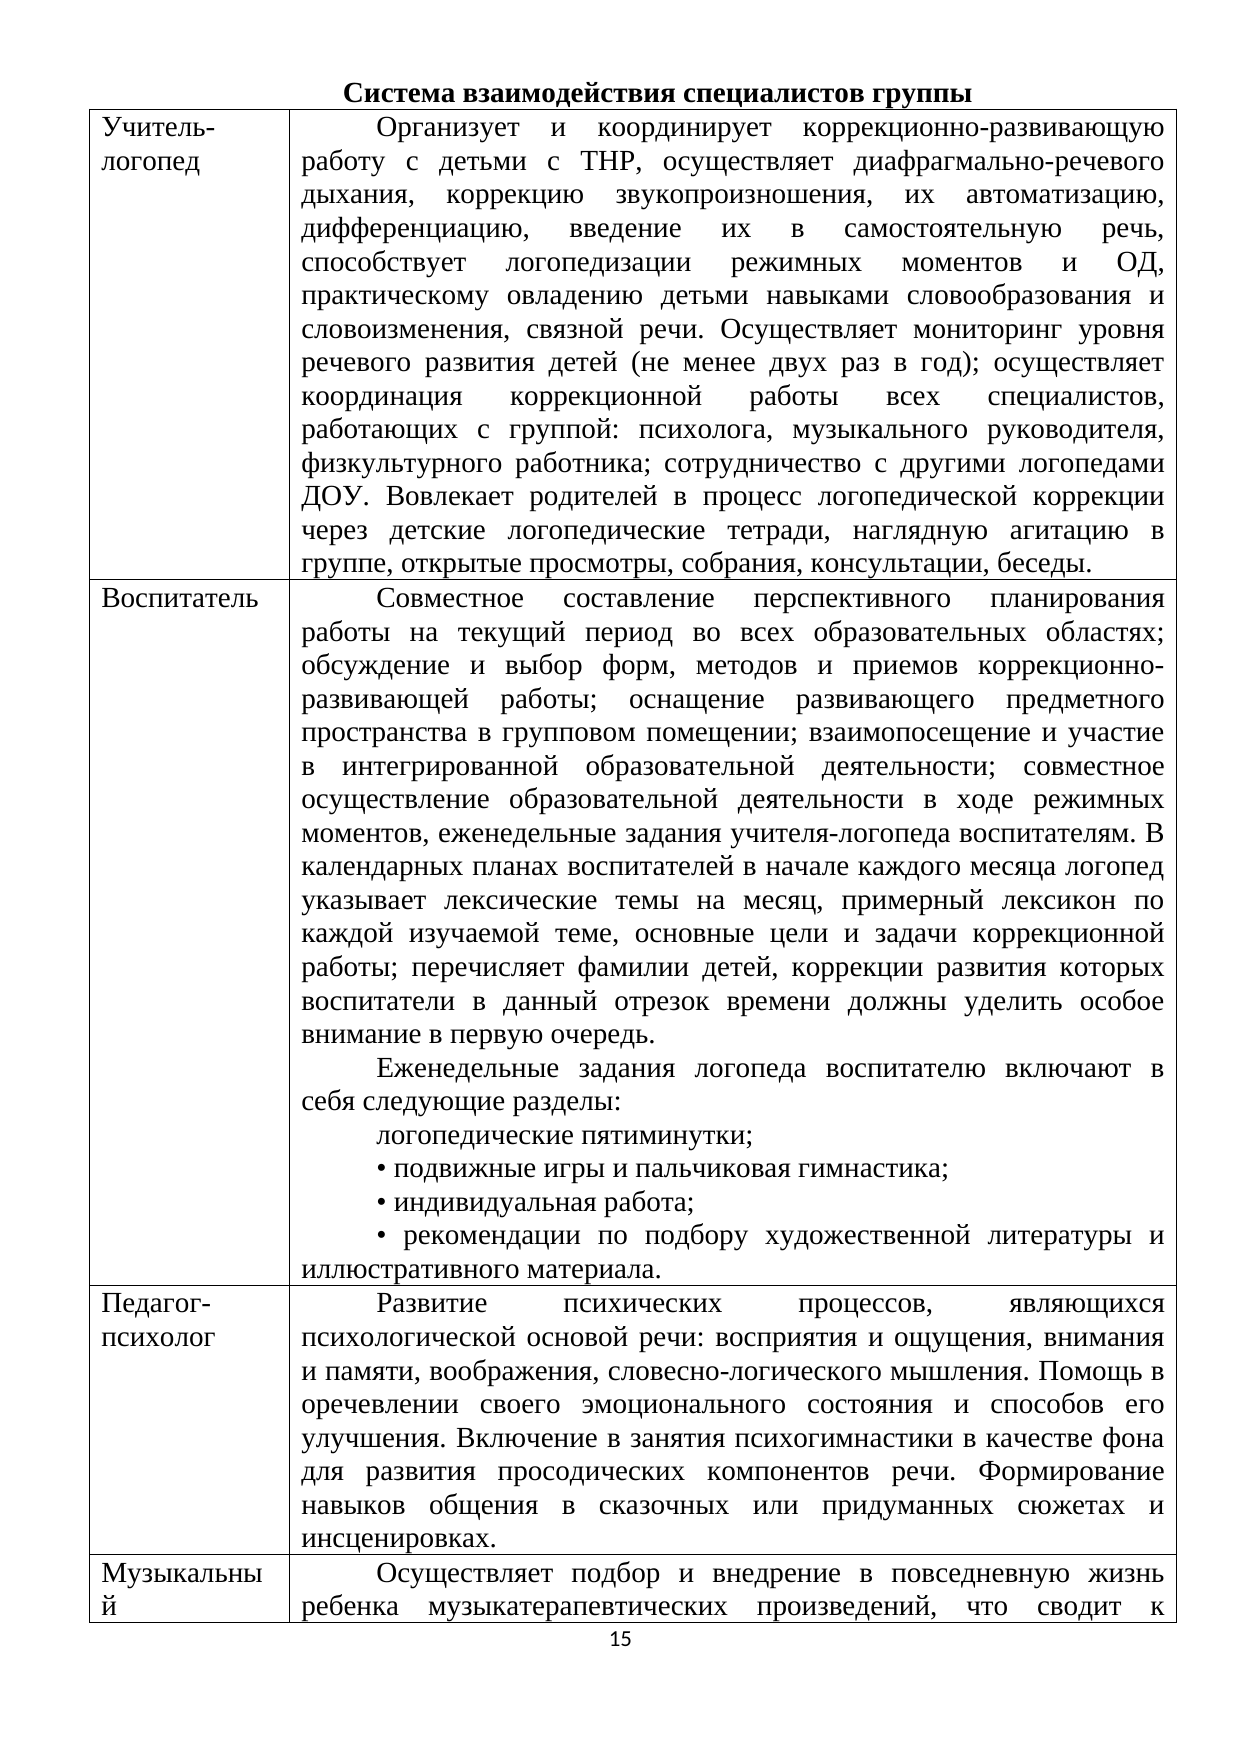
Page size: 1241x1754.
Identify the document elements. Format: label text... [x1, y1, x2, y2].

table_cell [90, 1555, 289, 1622]
table_cell Педагог-психолог [90, 1286, 289, 1554]
table_header Организует и координирует коррекционно-развивающую работу с детьми с ТНР, осуществляет диафрагмально-речевого дыхания, коррекцию звукопроизношения, их автоматизацию, дифференциацию, введение их в самостоятельную речь, способствует логопедизации режимных моментов и ОД, практическому овладению детьми навыками словообразования и словоизменения, связной речи. Осуществляет мониторинг уровня речевого развития детей (не менее двух раз в год); осуществляет координация коррекционной работы всех специалистов, работающих с группой: психолога, музыкального руководителя, физкультурного работника; сотрудничество с другими логопедами ДОУ. Вовлекает родителей в процесс логопедической коррекции через детские логопедические тетради, наглядную агитацию в группе, открытые просмотры, собрания, консультации, беседы. [290, 110, 1176, 579]
table_cell Развитие психических процессов, являющихся психологической основой речи: восприятия и ощущения, внимания и памяти, воображения, словесно-логического мышления. Помощь в оречевлении своего эмоционального состояния и способов его улучшения. Включение в занятия психогимнастики в качестве фона для развития просодических компонентов речи. Формирование навыков общения в сказочных или придуманных сюжетах и инсценировках. [290, 1286, 1176, 1554]
table_header Учитель-логопед [90, 110, 289, 579]
text Система взаимодействия специалистов группы [75, 75, 1165, 108]
table_cell Совместное составление перспективного планирования работы на текущий период во всех образовательных областях; обсуждение и выбор форм, методов и приемов коррекционно-развивающей работы; оснащение развивающего предметного пространства в групповом помещении; взаимопосещение и участие в интегрированной образовательной деятельности; совместное осуществление образовательной деятельности в ходе режимных моментов, еженедельные задания учителя-логопеда воспитателям. В календарных планах воспитателей в начале каждого месяца логопед указывает лексические темы на месяц, примерный лексикон по каждой изучаемой теме, основные цели и задачи коррекционной работы; перечисляет фамилии детей, коррекции развития которых воспитатели в данный отрезок времени должны уделить особое внимание в первую очередь. Еженедельные задания логопеда воспитателю включают в себя следующие разделы: логопедические пятиминутки; • подвижные игры и пальчиковая гимнастика; • индивидуальная работа; • рекомендации по подбору художественной литературы и иллюстративного материала. [290, 580, 1176, 1284]
table_cell Воспитатель [90, 580, 289, 1284]
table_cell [290, 1555, 1176, 1622]
